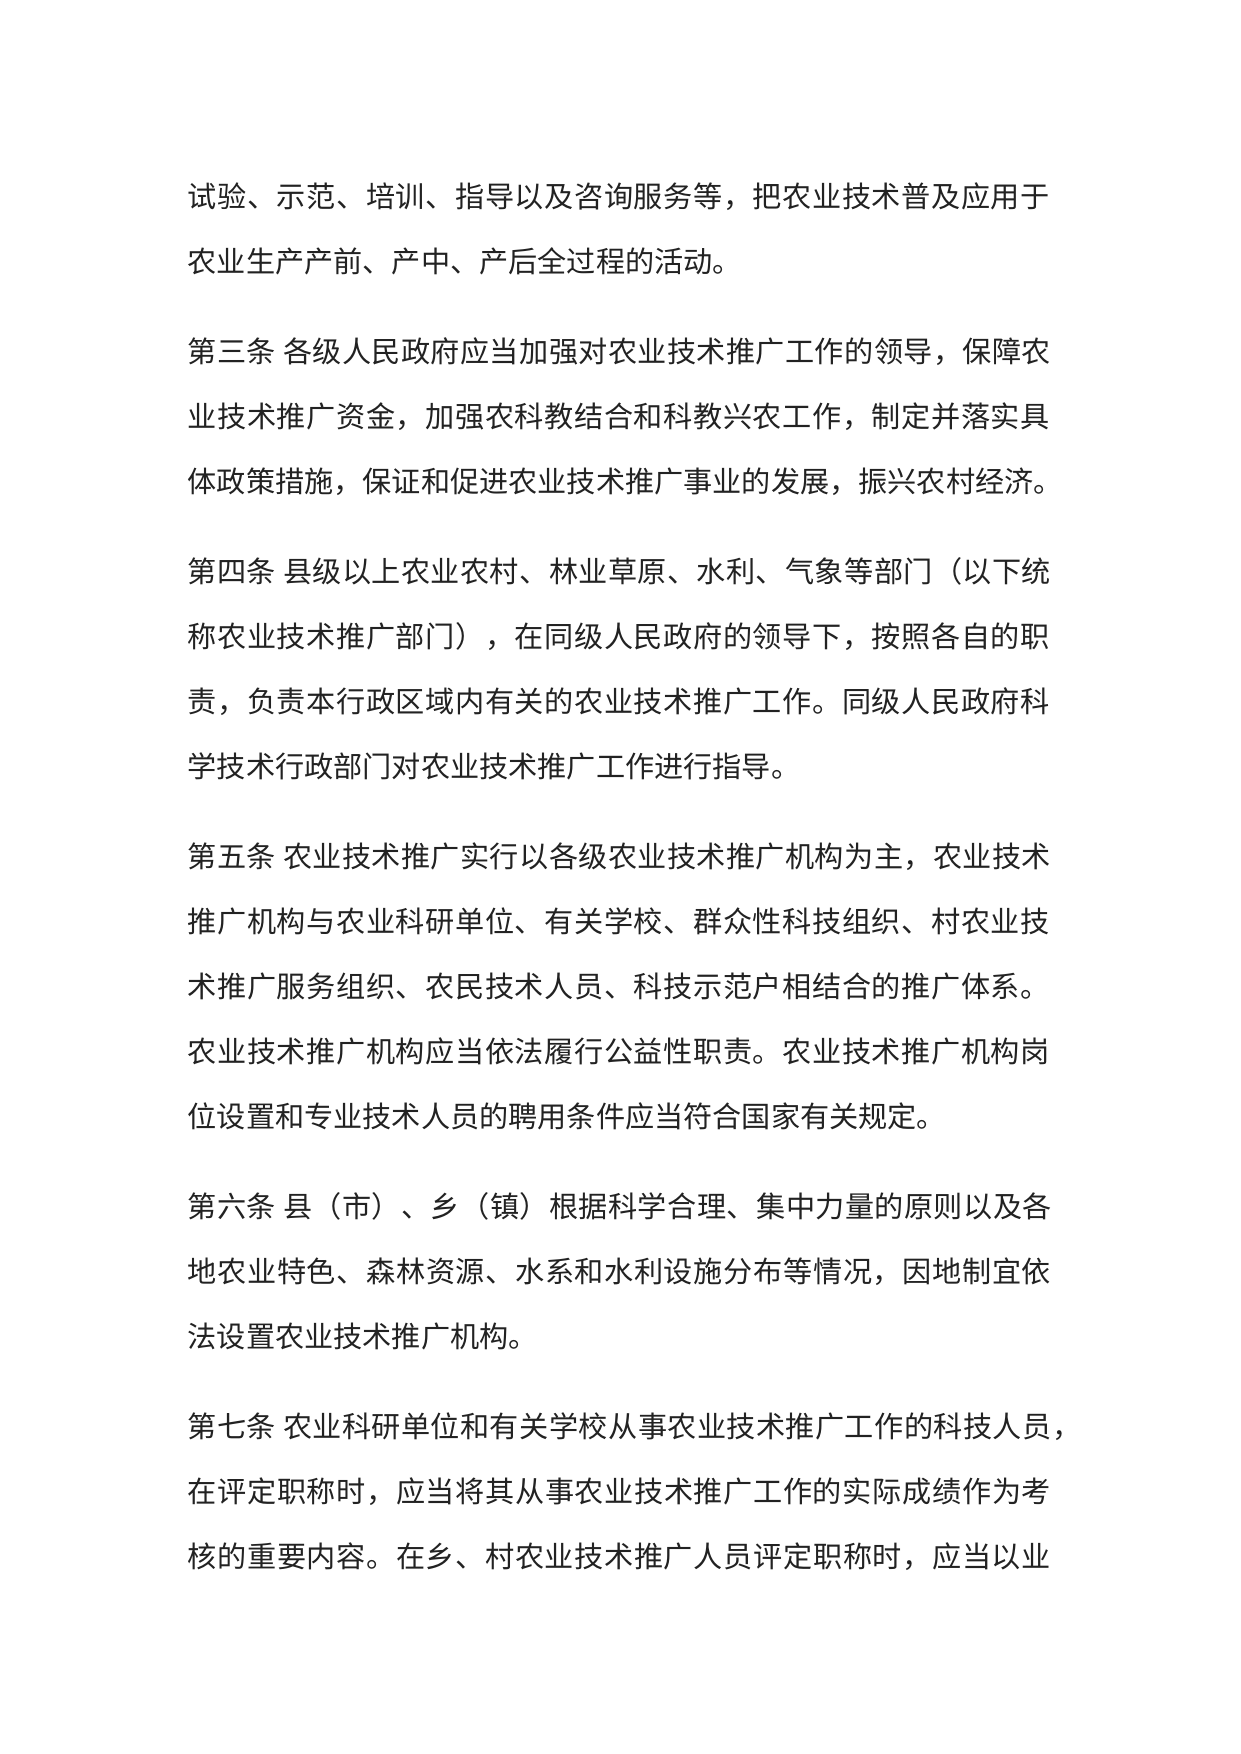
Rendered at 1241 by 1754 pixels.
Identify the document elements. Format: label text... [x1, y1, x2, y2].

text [187, 1392, 1053, 1587]
text 第六条 县（市）、乡（镇）根据科学合理、集中力量的原则以及各地农业特色、森林资源、水系和水利设施分布等情况，因地制宜依法设置农业技术推广机构。 [187, 1172, 1053, 1367]
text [187, 162, 1053, 292]
text 第三条 各级人民政府应当加强对农业技术推广工作的领导，保障农业技术推广资金，加强农科教结合和科教兴农工作，制定并落实具体政策措施，保证和促进农业技术推广事业的发展，振兴农村经济。 [187, 317, 1053, 512]
text 第五条 农业技术推广实行以各级农业技术推广机构为主，农业技术推广机构与农业科研单位、有关学校、群众性科技组织、村农业技术推广服务组织、农民技术人员、科技示范户相结合的推广体系。农业技术推广机构应当依法履行公益性职责。农业技术推广机构岗位设置和专业技术人员的聘用条件应当符合国家有关规定。 [187, 822, 1053, 1147]
text 第四条 县级以上农业农村、林业草原、水利、气象等部门（以下统称农业技术推广部门），在同级人民政府的领导下，按照各自的职责，负责本行政区域内有关的农业技术推广工作。同级人民政府科学技术行政部门对农业技术推广工作进行指导。 [187, 537, 1053, 797]
